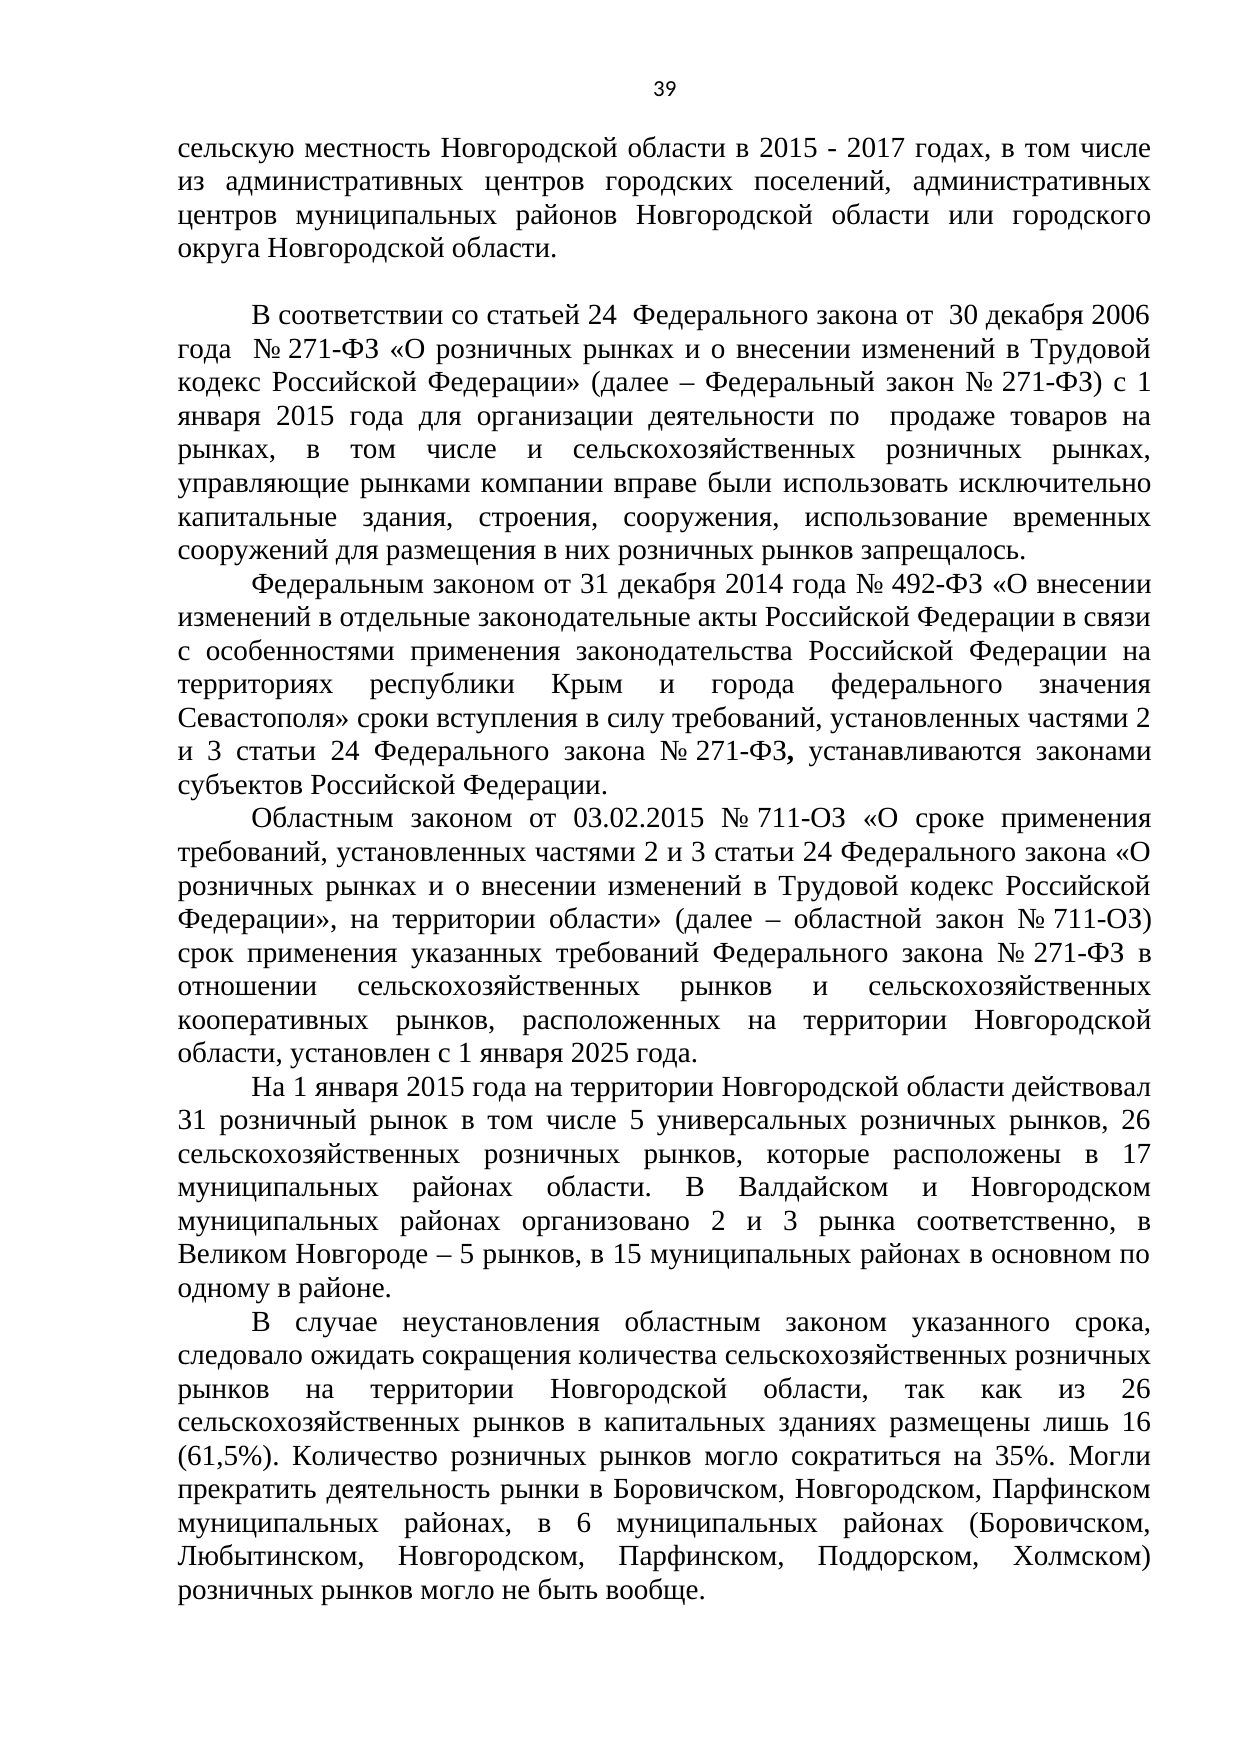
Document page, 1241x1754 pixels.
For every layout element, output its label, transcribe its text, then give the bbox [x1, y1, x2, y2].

text В соответствии со статьей 24 Федерального закона от 30 декабря 2006 года № 271-ФЗ «О розничных рынках и о внесении изменений в Трудовой кодекс Российской Федерации» (далее – Федеральный закон № 271-ФЗ) с 1 января 2015 года для организации деятельности по продаже товаров на рынках, в том числе и сельскохозяйственных розничных рынках, управляющие рынками компании вправе были использовать исключительно капитальные здания, строения, сооружения, использование временных сооружений для размещения в них розничных рынков запрещалось. [177, 297, 1152, 566]
title В случае неустановления областным законом указанного срока, следовало ожидать сокращения количества сельскохозяйственных розничных рынков на территории Новгородской области, так как из 26 сельскохозяйственных рынков в капитальных зданиях размещены лишь 16 (61,5%). Количество розничных рынков могло сократиться на 35%. Могли прекратить деятельность рынки в Боровичском, Новгородском, Парфинском муниципальных районах, в 6 муниципальных районах (Боровичском, Любытинском, Новгородском, Парфинском, Поддорском, Холмском) розничных рынков могло не быть вообще. [177, 1304, 1152, 1606]
title На 1 января 2015 года на территории Новгородской области действовал 31 розничный рынок в том числе 5 универсальных розничных рынков, 26 сельскохозяйственных розничных рынков, которые расположены в 17 муниципальных районах области. В Валдайском и Новгородском муниципальных районах организовано 2 и 3 рынка соответственно, в Великом Новгороде – 5 рынков, в 15 муниципальных районах в основном по одному в районе. [177, 1069, 1152, 1304]
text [177, 130, 1152, 264]
title Федеральным законом от 31 декабря 2014 года № 492-ФЗ «О внесении изменений в отдельные законодательные акты Российской Федерации в связи с особенностями применения законодательства Российской Федерации на территориях республики Крым и города федерального значения Севастополя» сроки вступления в силу требований, установленных частями 2 и 3 статьи 24 Федерального закона № 271-ФЗ, устанавливаются законами субъектов Российской Федерации. [177, 566, 1152, 801]
title Областным законом от 03.02.2015 № 711-ОЗ «О сроке применения требований, установленных частями 2 и 3 статьи 24 Федерального закона «О розничных рынках и о внесении изменений в Трудовой кодекс Российской Федерации», на территории области» (далее – областной закон № 711-ОЗ) срок применения указанных требований Федерального закона № 271-ФЗ в отношении сельскохозяйственных рынков и сельскохозяйственных кооперативных рынков, расположенных на территории Новгородской области, установлен с 1 января 2025 года. [177, 801, 1152, 1069]
